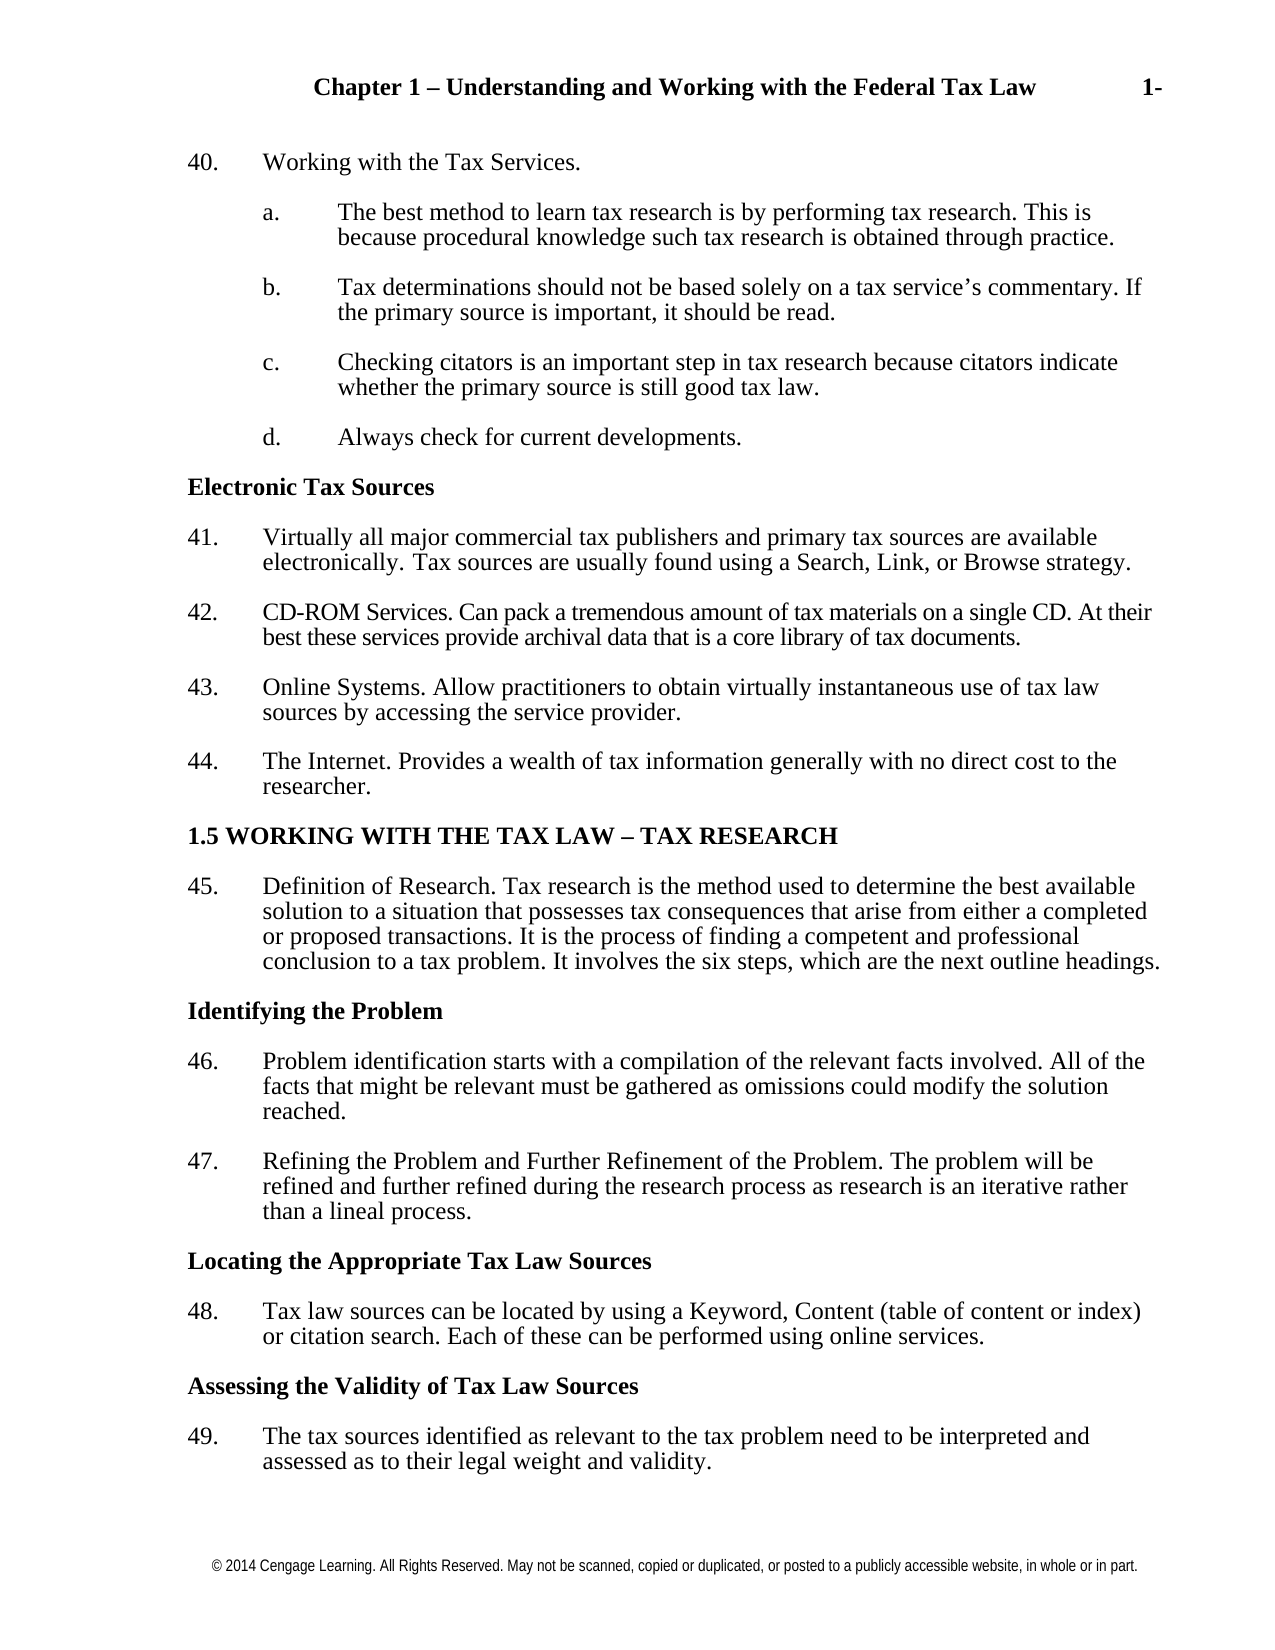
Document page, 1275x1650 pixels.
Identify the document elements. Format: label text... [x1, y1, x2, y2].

text b. Tax determinations should not be based solely on a tax service’s commentary. If the primary source is important, it should be read. [187, 275, 1162, 325]
text Locating the Appropriate Tax Law Sources [187, 1249, 1162, 1274]
text c. Checking citators is an important step in tax research because citators indicate whether the primary source is still good tax law. [187, 350, 1162, 400]
text 42. CD-ROM Services. Can pack a tremendous amount of tax materials on a single CD. At their best these services provide archival data that is a core library of tax documents. [187, 600, 1162, 650]
text 1.5 WORKING WITH THE TAX LAW – TAX RESEARCH [187, 824, 1162, 849]
text Assessing the Validity of Tax Law Sources [187, 1374, 1162, 1399]
text 43. Online Systems. Allow practitioners to obtain virtually instantaneous use of tax law sources by accessing the service provider. [187, 675, 1162, 725]
text d. Always check for current developments. [262, 425, 1162, 450]
text a. The best method to learn tax research is by performing tax research. This is because procedural knowledge such tax research is obtained through practice. [187, 200, 1162, 250]
text 44. The Internet. Provides a wealth of tax information generally with no direct cost to the researcher. [187, 749, 1162, 799]
text Identifying the Problem [187, 999, 1162, 1024]
text 47. Refining the Problem and Further Refinement of the Problem. The problem will be refined and further refined during the research process as research is an iterative rather than a lineal process. [187, 1149, 1162, 1224]
text 48. Tax law sources can be located by using a Keyword, Content (table of content or index) or citation search. Each of these can be performed using online services. [187, 1299, 1162, 1349]
text Electronic Tax Sources [187, 475, 1162, 500]
text 45. Definition of Research. Tax research is the method used to determine the best available solution to a situation that possesses tax consequences that arise from either a completed or proposed transactions. It is the process of finding a competent and professional conclusion to a tax problem. It involves the six steps, which are the next outline headings. [187, 874, 1162, 974]
text 41. Virtually all major commercial tax publishers and primary tax sources are available electronically. Tax sources are usually found using a Search, Link, or Browse strategy. [187, 525, 1162, 575]
text 40. Working with the Tax Services. [187, 150, 1162, 175]
text 46. Problem identification starts with a compilation of the relevant facts involved. All of the facts that might be relevant must be gathered as omissions could modify the solution reached. [187, 1049, 1162, 1124]
text 49. The tax sources identified as relevant to the tax problem need to be interpreted and assessed as to their legal weight and validity. [187, 1424, 1162, 1474]
